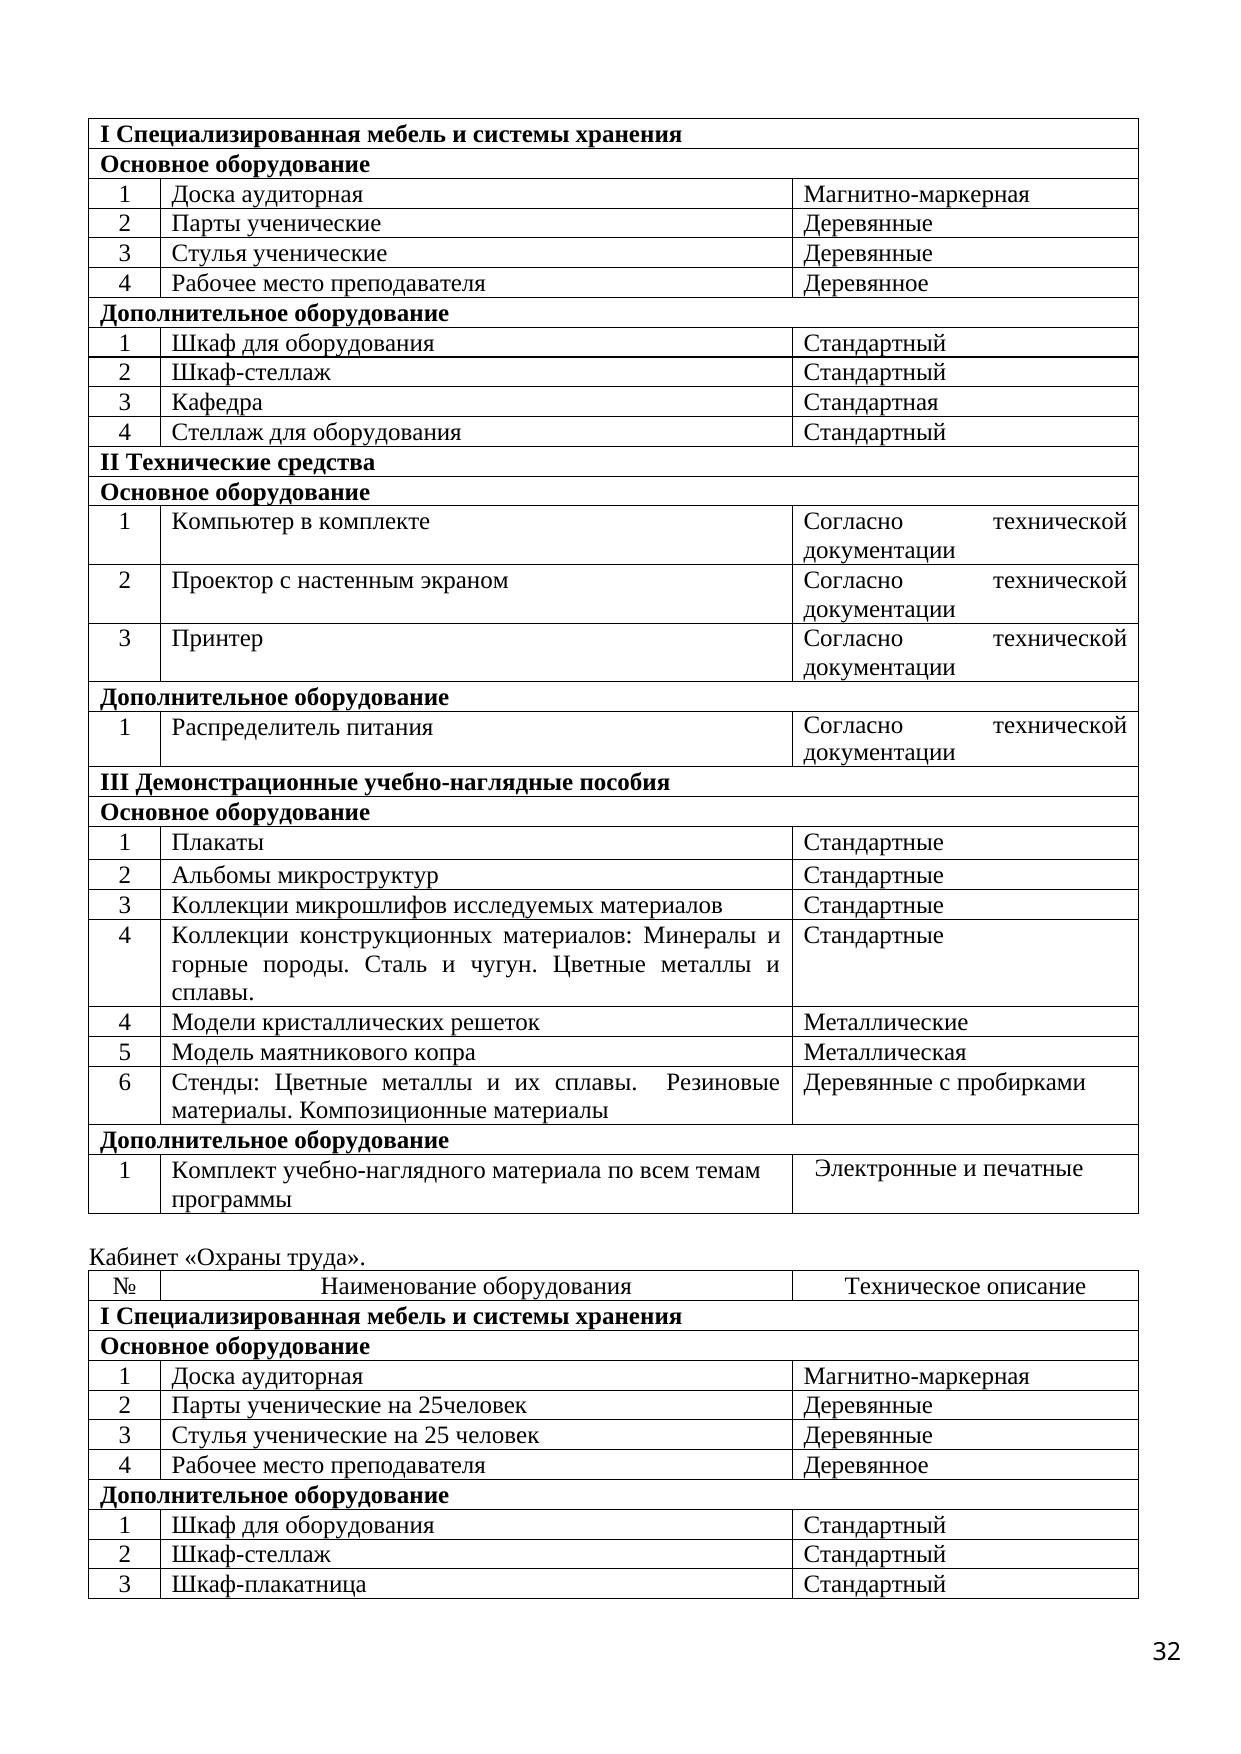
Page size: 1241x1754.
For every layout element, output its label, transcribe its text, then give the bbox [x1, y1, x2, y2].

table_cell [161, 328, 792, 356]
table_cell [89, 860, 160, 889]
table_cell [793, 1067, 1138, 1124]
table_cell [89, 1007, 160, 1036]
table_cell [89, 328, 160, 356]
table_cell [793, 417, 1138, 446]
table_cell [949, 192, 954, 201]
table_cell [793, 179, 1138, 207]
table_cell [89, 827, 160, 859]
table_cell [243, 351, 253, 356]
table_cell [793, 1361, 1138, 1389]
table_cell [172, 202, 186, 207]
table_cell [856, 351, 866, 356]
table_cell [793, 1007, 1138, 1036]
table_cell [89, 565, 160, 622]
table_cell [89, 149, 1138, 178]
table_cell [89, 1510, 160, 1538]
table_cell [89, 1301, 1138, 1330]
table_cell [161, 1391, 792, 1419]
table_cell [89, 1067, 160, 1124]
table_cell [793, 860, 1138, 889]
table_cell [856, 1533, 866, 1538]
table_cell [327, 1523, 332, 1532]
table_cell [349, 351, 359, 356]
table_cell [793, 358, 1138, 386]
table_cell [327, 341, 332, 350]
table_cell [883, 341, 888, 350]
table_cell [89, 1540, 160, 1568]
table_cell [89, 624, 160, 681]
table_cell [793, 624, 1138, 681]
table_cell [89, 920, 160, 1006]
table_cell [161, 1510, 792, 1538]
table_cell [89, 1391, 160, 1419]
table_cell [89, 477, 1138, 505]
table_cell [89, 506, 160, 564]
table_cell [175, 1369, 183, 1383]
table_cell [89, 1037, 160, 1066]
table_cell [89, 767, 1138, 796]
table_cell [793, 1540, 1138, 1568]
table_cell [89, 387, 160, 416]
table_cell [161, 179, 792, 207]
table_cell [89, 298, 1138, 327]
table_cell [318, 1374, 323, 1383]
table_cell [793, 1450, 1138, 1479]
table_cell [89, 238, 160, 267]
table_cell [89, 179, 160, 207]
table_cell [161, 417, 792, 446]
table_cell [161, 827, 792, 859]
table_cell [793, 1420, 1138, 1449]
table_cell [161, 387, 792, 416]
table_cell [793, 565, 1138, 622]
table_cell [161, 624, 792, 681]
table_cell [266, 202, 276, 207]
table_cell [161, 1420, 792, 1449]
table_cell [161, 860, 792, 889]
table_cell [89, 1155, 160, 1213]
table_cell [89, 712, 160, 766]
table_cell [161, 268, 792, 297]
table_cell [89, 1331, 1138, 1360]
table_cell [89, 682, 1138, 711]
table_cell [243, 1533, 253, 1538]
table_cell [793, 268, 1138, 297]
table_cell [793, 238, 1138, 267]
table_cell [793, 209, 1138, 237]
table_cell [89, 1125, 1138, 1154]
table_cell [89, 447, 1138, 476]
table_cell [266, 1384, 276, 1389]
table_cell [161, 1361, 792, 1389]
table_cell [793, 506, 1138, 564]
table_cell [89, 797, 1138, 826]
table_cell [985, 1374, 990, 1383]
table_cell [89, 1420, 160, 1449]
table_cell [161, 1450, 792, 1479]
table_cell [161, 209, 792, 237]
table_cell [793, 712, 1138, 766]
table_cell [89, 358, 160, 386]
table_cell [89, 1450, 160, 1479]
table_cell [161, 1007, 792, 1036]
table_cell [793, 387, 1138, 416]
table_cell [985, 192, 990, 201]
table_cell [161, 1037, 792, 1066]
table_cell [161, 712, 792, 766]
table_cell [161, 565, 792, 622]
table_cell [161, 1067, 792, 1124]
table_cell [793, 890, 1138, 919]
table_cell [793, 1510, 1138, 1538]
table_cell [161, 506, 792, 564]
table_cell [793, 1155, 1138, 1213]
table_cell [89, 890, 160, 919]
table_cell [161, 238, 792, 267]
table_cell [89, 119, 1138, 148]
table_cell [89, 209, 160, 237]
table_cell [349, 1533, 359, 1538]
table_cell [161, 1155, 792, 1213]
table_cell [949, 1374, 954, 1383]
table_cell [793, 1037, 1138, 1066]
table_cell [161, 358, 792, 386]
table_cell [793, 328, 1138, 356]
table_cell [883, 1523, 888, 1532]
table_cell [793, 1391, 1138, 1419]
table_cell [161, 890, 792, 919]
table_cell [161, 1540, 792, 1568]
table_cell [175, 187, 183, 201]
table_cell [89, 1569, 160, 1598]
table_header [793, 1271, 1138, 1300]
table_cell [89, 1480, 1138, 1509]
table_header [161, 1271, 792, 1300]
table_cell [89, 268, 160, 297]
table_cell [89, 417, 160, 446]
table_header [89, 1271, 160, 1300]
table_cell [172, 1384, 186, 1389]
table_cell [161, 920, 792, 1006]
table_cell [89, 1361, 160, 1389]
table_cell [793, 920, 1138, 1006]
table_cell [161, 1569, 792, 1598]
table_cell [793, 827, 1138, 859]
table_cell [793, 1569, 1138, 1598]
text Кабинет «Охраны труда». [15, 1242, 1181, 1270]
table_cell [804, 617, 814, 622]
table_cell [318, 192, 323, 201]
